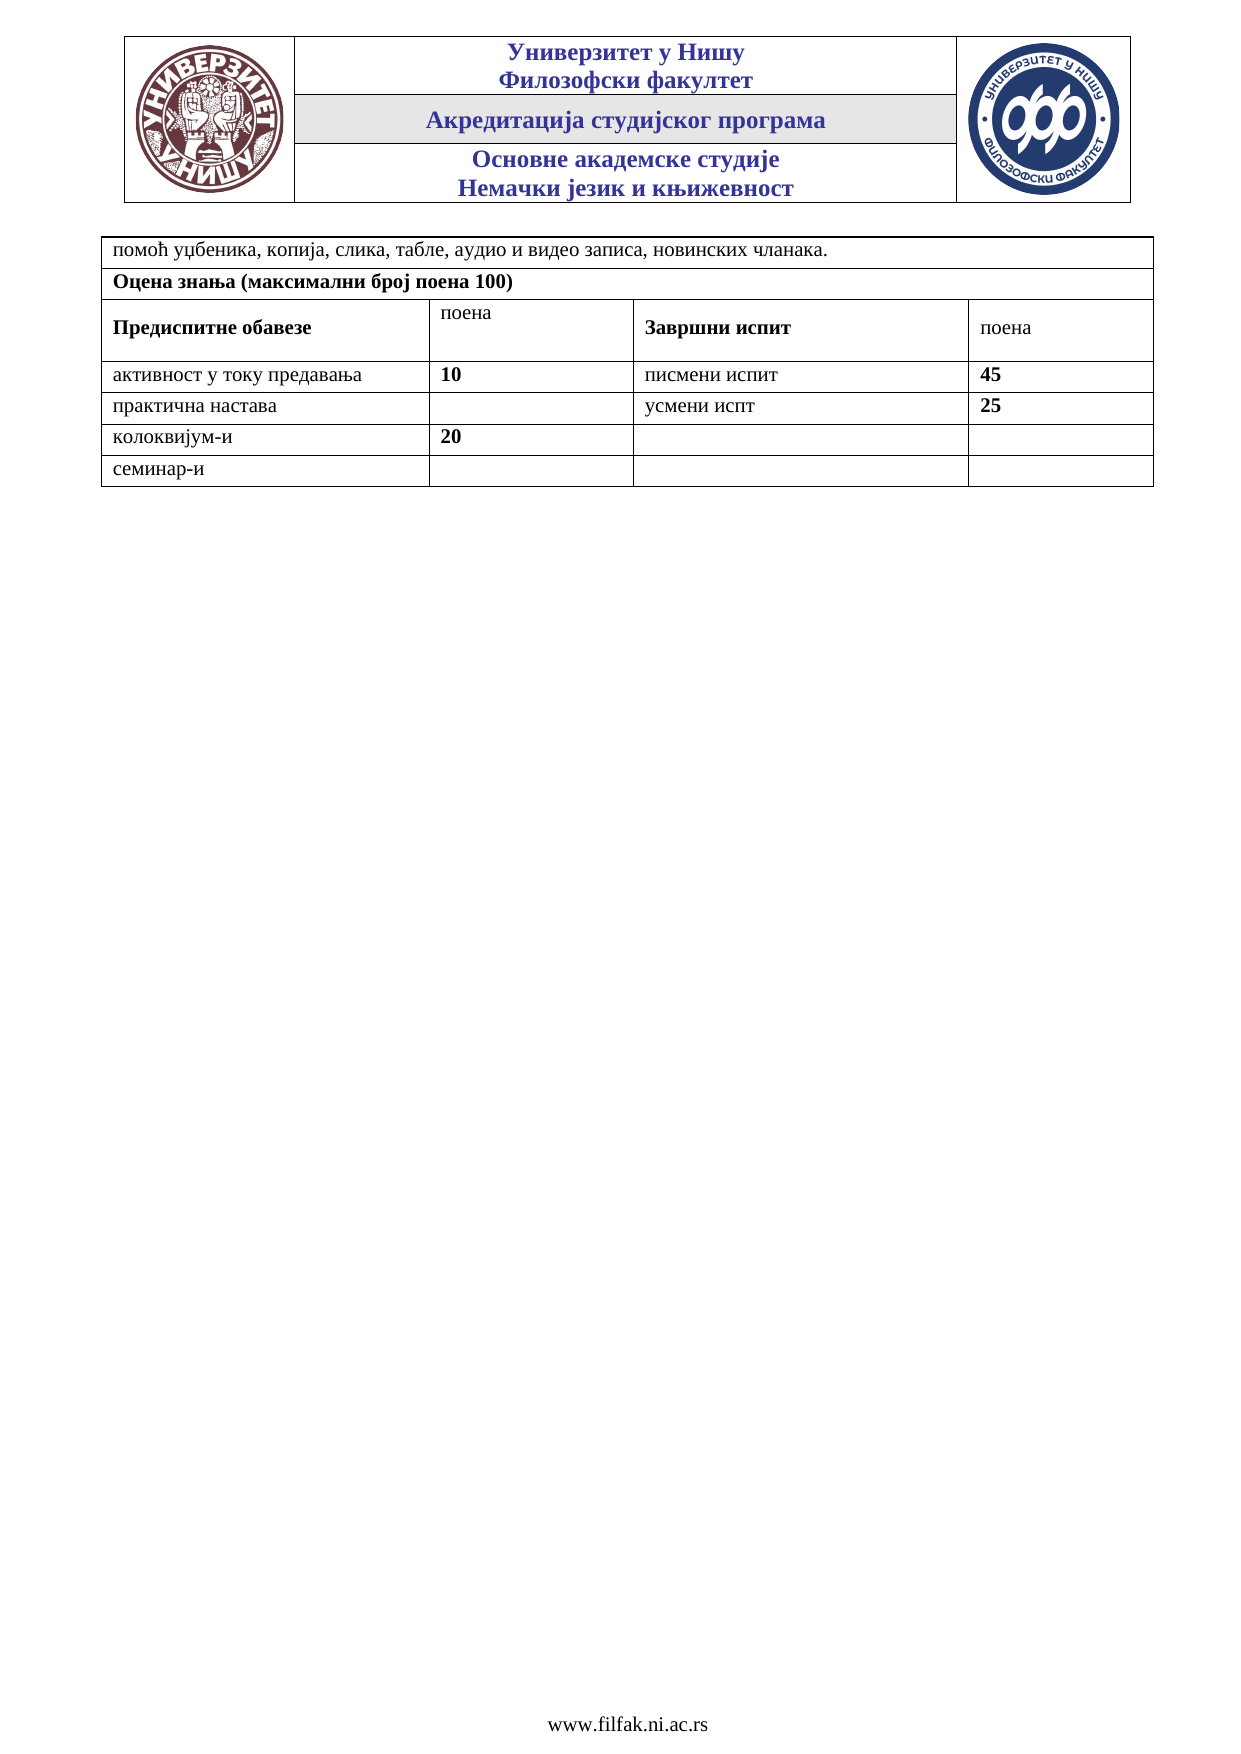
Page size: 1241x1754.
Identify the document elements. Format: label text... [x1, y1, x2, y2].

table_cell писмени испит [634, 362, 968, 392]
table_cell практична настава [102, 393, 429, 423]
table_cell поена [430, 300, 633, 361]
table_cell Оцена знања (максимални број поена 100) [102, 269, 1153, 299]
table_cell активност у току предавања [102, 362, 429, 392]
table_cell [634, 456, 968, 486]
table_cell семинар-и [102, 456, 429, 486]
table_cell 45 [969, 362, 1153, 392]
table_cell [430, 456, 633, 486]
picture [968, 43, 1120, 195]
table_cell Завршни испит [634, 300, 968, 361]
table_cell колоквијум-и [102, 425, 429, 455]
table_cell Предиспитне обавезе [102, 300, 429, 361]
table_cell поена [969, 300, 1153, 361]
table_cell [634, 425, 968, 455]
table_cell усмени испт [634, 393, 968, 423]
table_cell 10 [430, 362, 633, 392]
table_cell 25 [969, 393, 1153, 423]
table_cell 20 [430, 425, 633, 455]
table_cell [430, 393, 633, 423]
table_cell [969, 425, 1153, 455]
table_cell [969, 456, 1153, 486]
picture [135, 45, 284, 193]
